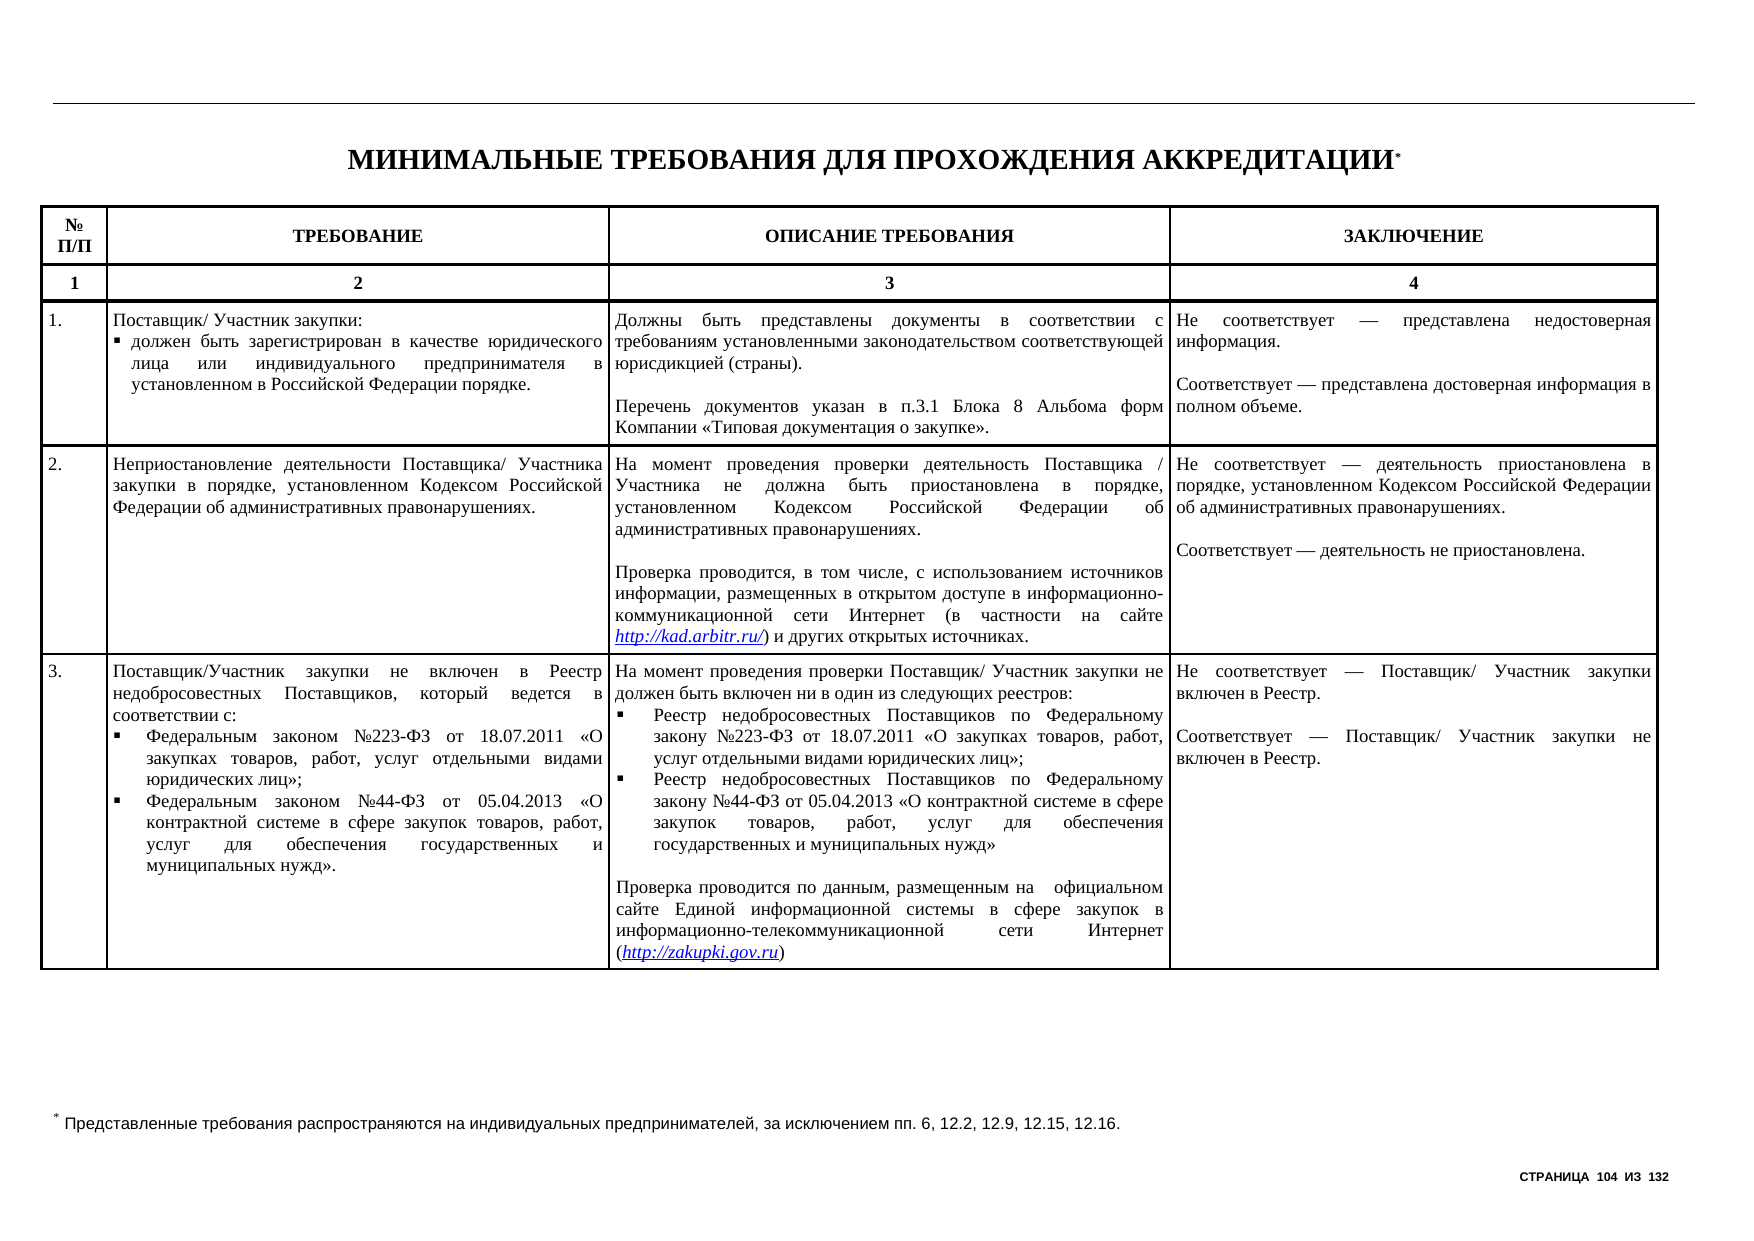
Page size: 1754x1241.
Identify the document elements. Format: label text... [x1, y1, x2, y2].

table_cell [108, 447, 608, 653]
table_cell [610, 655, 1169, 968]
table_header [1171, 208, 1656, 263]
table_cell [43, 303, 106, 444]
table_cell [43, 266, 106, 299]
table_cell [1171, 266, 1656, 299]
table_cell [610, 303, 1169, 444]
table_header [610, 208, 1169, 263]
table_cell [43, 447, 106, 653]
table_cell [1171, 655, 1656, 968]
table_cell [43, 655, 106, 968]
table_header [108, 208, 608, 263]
list Минимальные требования для прохождения аккредитации [53, 142, 1695, 176]
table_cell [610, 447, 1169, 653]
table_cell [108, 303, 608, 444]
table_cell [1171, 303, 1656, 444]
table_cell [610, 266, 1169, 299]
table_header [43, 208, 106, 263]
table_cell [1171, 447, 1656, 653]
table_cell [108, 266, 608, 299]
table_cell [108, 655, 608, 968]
